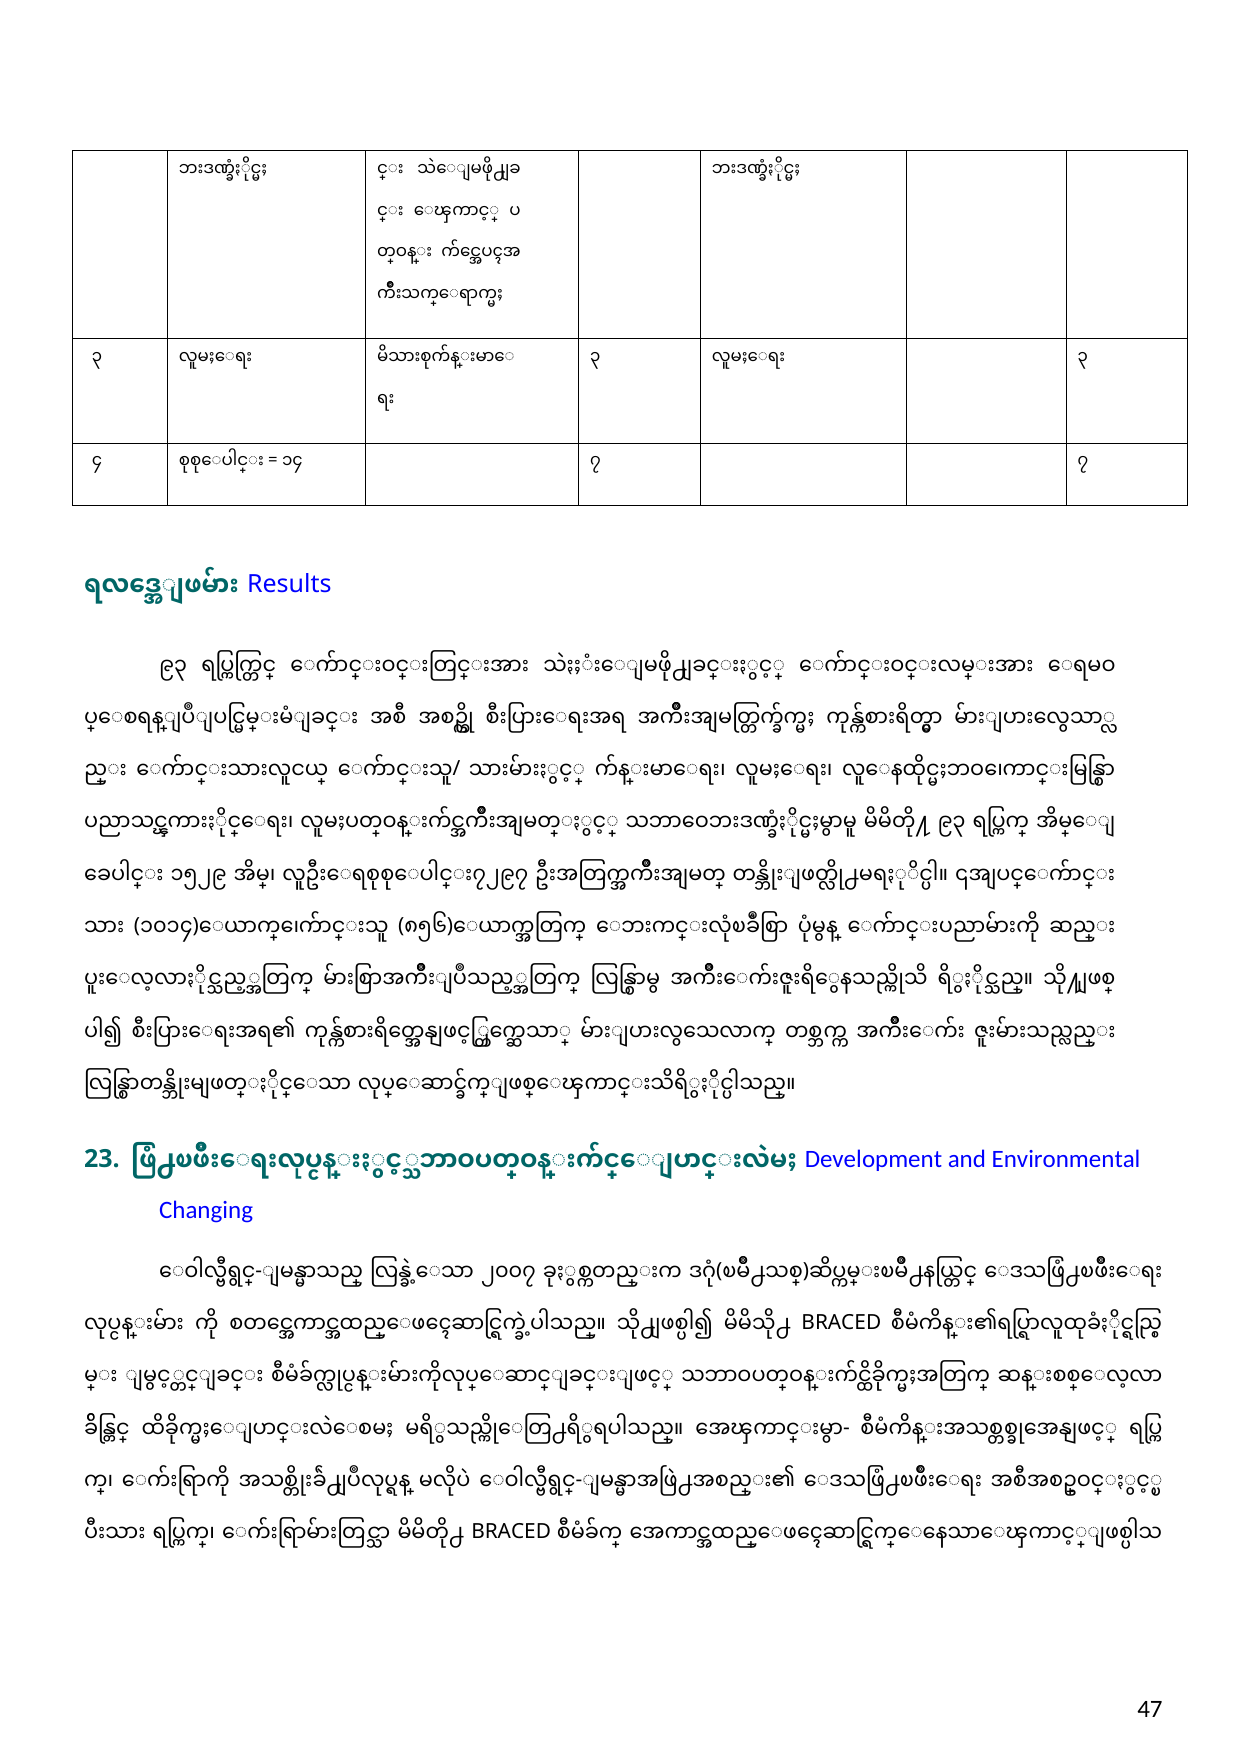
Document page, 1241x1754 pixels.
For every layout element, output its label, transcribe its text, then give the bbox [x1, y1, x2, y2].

table_cell ၄ [73, 444, 167, 505]
text ၉၃ ရပ္ကြက္တြင္ ေက်ာင္းဝင္းတြင္းအား သဲႏႈံးေျမဖို႕ျခင္းႏွင့္ ေက်ာင္းဝင္းလမ္းအား ေရမဝပ္ေစရန္ျပဳျပင္မြမ္းမံျခင္း အစီ အစဥ္ကို စီးပြားေရးအရ အက်ဳိးအျမတ္တြက္ခ်က္မႈ ကုန္က်စားရိတ္မွာ မ်ားျပားလွေသာ္လည္း ေက်ာင္းသားလူငယ္ ေက်ာင္းသူ/ သားမ်ားႏွင့္ က်န္းမာေရး၊ လူမႈေရး၊ လူေနထိုင္မႈဘဝ၊ေကာင္းမြန္စြာ ပညာသင္ၾကားႏိုင္ေရး၊ လူမႈပတ္ဝန္းက်င္အက်ဳိးအျမတ္ႏွင့္ သဘာဝေဘးဒဏ္ခံႏိုင္မႈမွာမူ မိမိတို႔ ၉၃ ရပ္ကြက္ အိမ္ေျခေပါင္း ၁၅၂၉ အိမ္၊ လူဦးေရစုစုေပါင္း၇၂၉၇ ဦးအတြက္အက်ဳိးအျမတ္ တန္ဘိုးျဖတ္လို႕မရႏုိင္ပါ။ ၎အျပင္ေက်ာင္းသား (၁၀၁၄)ေယာက္၊ေက်ာင္းသူ (၈၅၆)ေယာက္အတြက္ ေဘးကင္းလုံၿခဳံစြာ ပုံမွန္ ေက်ာင္းပညာမ်ားကို ဆည္းပူးေလ့လာႏိုင္သည့္အတြက္ မ်ားစြာအက်ဳိးျပဳသည့္အတြက္ လြန္စြာမွ အက်ဳိးေက်းဇူးရိွေနသည္ကိုသိ ရိွႏိုင္သည္။ သို႔ျဖစ္ပါ၍ စီးပြားေရးအရ၏ ကုန္က်စားရိတ္အေနျဖင့္တြက္ဆေသာ္ မ်ားျပားလွသေလာက္ တစ္ဘက္က အက်ဳိးေက်း ဇူးမ်ားသည္လည္း လြန္စြာတန္ဘိုးမျဖတ္ႏိုင္ေသာ လုပ္ေဆာင္ခ်က္ျဖစ္ေၾကာင္းသိရိွႏိုင္ပါသည္။ [84, 643, 1115, 1107]
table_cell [366, 151, 578, 338]
table_cell ၃ [1067, 339, 1187, 443]
table_cell လူမႈေရး [168, 339, 365, 443]
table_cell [701, 151, 906, 338]
table_cell လူမႈေရး [701, 339, 906, 443]
table_cell ၃ [73, 339, 167, 443]
table_cell [366, 444, 578, 505]
table_cell ၇ [1067, 444, 1187, 505]
table_cell ၃ [579, 339, 700, 443]
table_cell မိသားစုက်န္းမာေရး [366, 339, 578, 443]
table_cell [701, 444, 906, 505]
text ရလဒ္အေျဖမ်ား Results [84, 560, 1115, 614]
table_cell [907, 339, 1066, 443]
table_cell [168, 151, 365, 338]
table_cell ၂ [73, 151, 167, 338]
table_cell ၃ [1067, 151, 1187, 338]
table_cell [907, 151, 1066, 338]
table_cell [907, 444, 1066, 505]
table_cell ၃ [579, 151, 700, 338]
table_cell ၇ [579, 444, 700, 505]
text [84, 1250, 1162, 1557]
list ဖြံ႕ၿဖိဳးေရးလုပ္ငန္းႏွင့္သဘာဝပတ္ဝန္းက်င္ေျပာင္းလဲမႈ Development and Environmental Changing [84, 1135, 1162, 1224]
table_cell စုစုေပါင္း = ၁၄ [168, 444, 365, 505]
